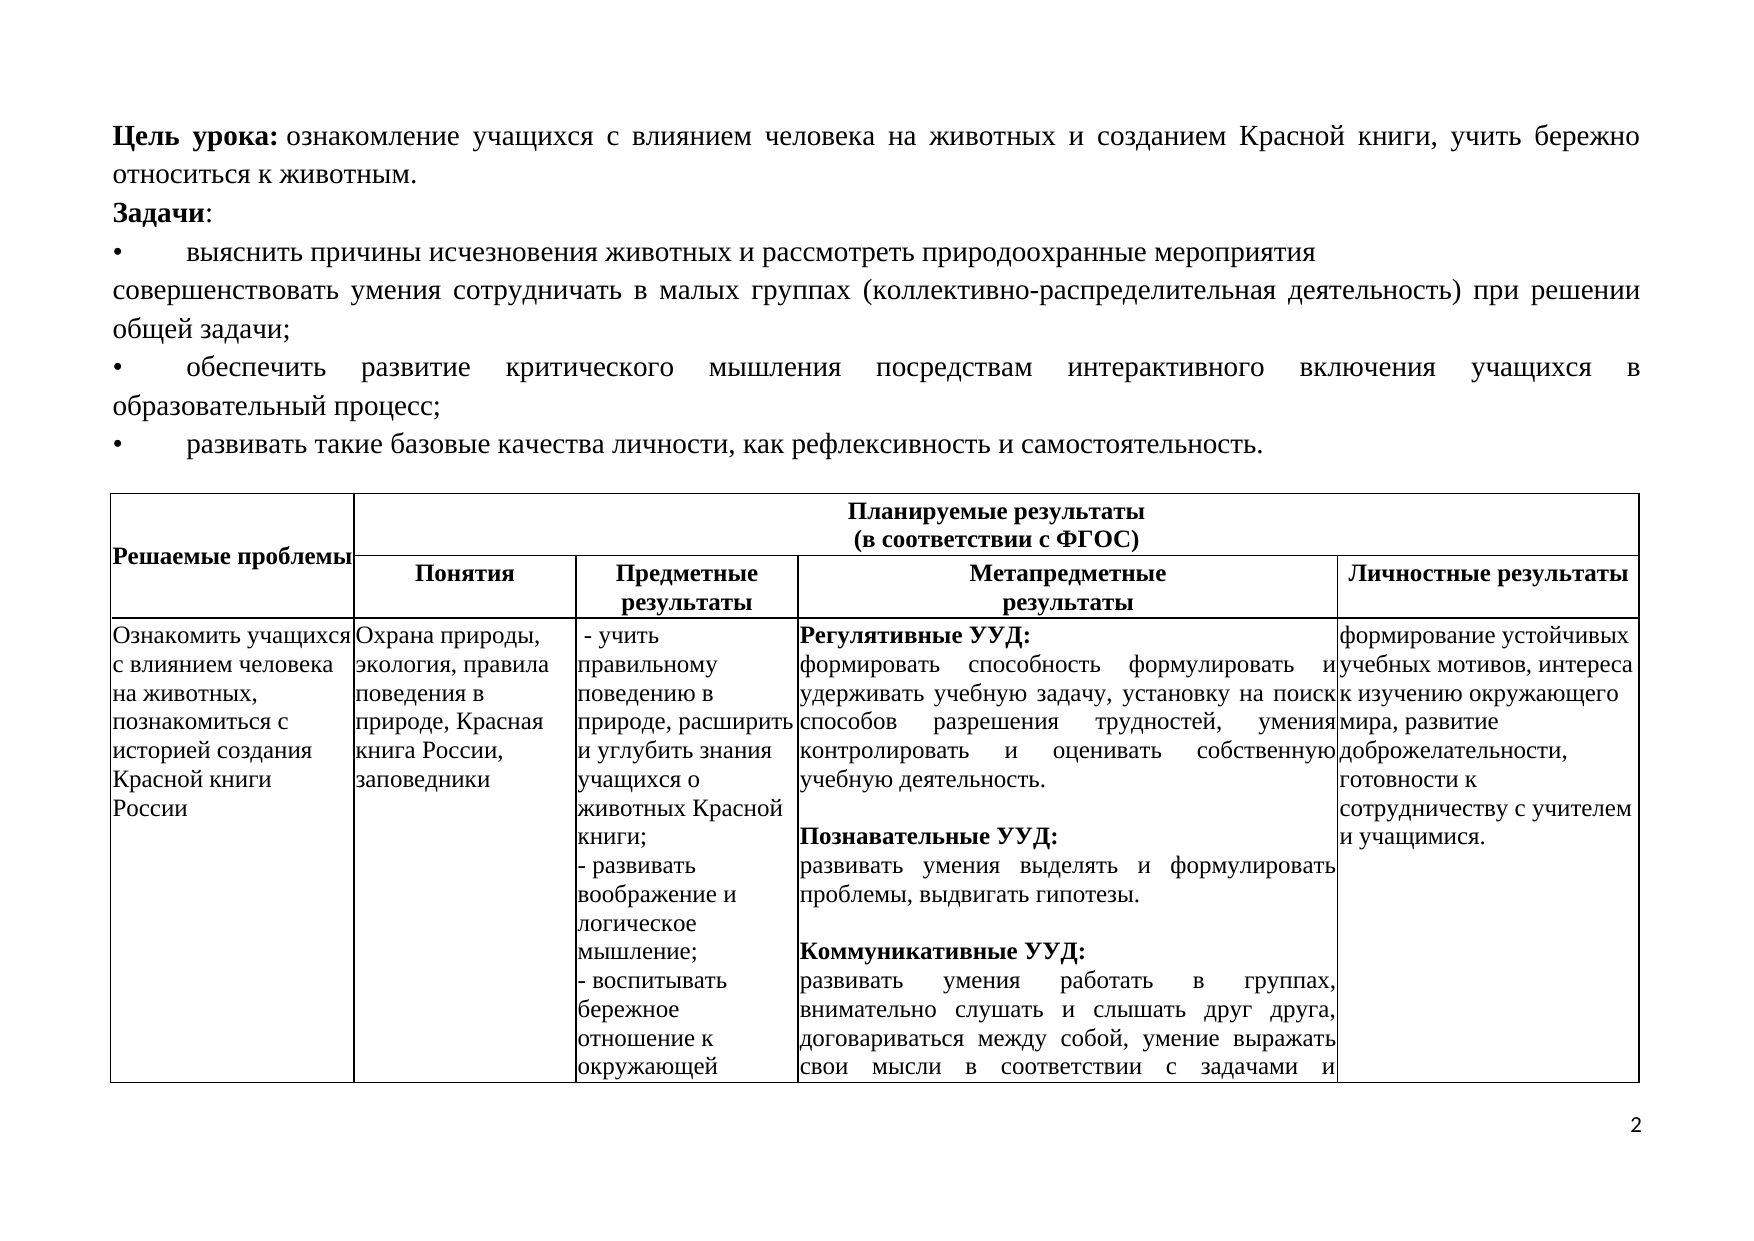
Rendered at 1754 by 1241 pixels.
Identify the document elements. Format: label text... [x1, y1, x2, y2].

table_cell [577, 619, 797, 1082]
text • развивать такие базовые качества личности, как рефлексивность и самостоятельность. [112, 426, 1642, 460]
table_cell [799, 619, 1337, 1082]
text • обеспечить развитие критического мышления посредствам интерактивного включения учащихся в образовательный процесс; [112, 349, 1642, 421]
table_header Планируемые результаты (в соответствии с ФГОС) [355, 494, 1638, 555]
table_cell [111, 618, 353, 1082]
text Задачи: [112, 195, 1642, 229]
text • выяснить причины исчезновения животных и рассмотреть природоохранные мероприятия [112, 234, 1642, 267]
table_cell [355, 619, 575, 1082]
table_cell Предметные результаты [577, 556, 797, 617]
table_cell Понятия [355, 556, 575, 617]
table_cell Метапредметные результаты [799, 556, 1337, 617]
table_header Решаемые проблемы [111, 494, 353, 617]
table_cell Личностные результаты [1338, 556, 1638, 617]
text совершенствовать умения сотрудничать в малых группах (коллективно-распределительная деятельность) при решении общей задачи; [112, 272, 1642, 344]
text Цель урока: ознакомление учащихся с влиянием человека на животных и созданием Красной книги, учить бережно относиться к животным. [112, 118, 1642, 190]
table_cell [1338, 619, 1638, 1082]
